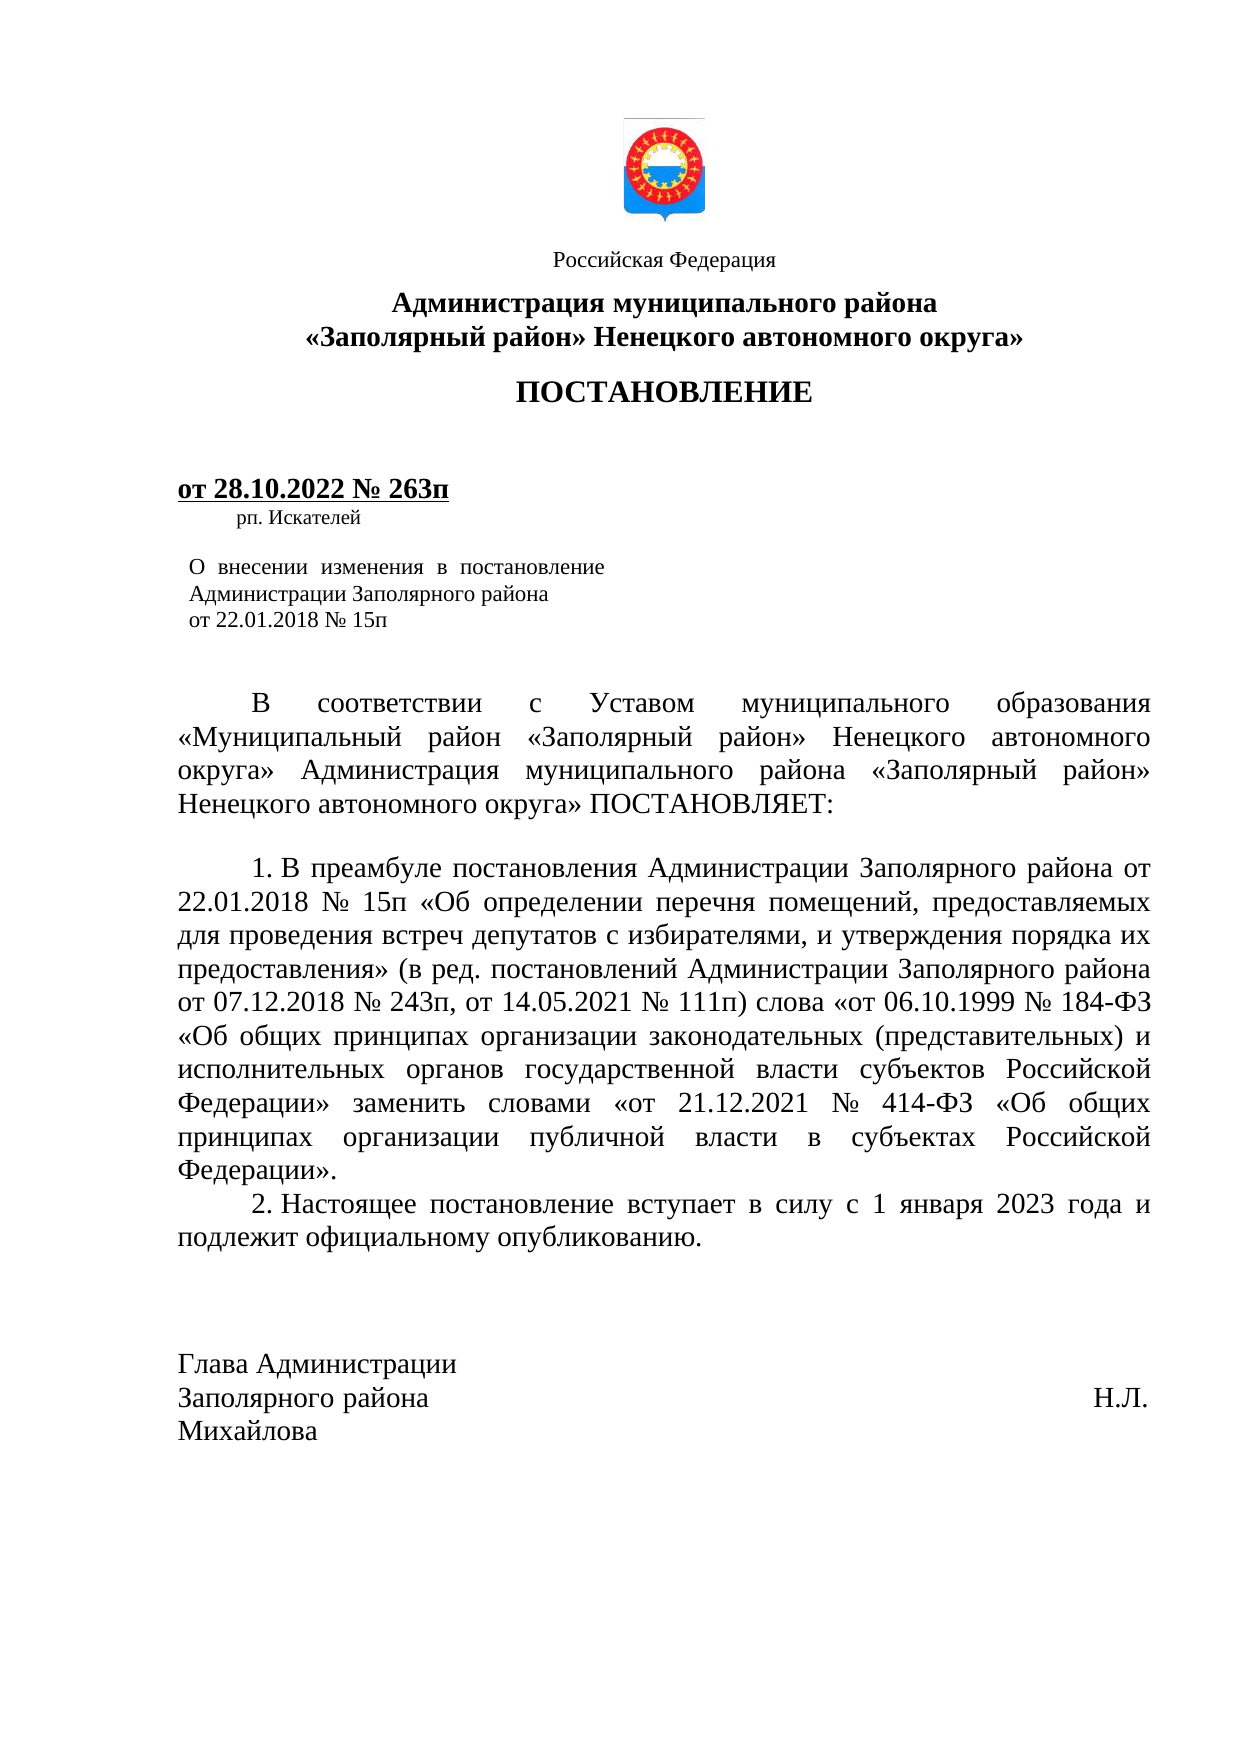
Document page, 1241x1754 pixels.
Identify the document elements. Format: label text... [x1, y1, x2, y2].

text Российская Федерация [177, 246, 1152, 273]
picture [623, 118, 705, 222]
list Настоящее постановление вступает в силу с 1 января 2023 года и подлежит официальному опубликованию. [177, 1186, 1152, 1253]
text «Заполярный район» Ненецкого автономного округа» [177, 319, 1152, 352]
text рп. Искателей [236, 505, 1152, 529]
text Администрация муниципального района [177, 285, 1152, 319]
table_header О внесении изменения в постановление Администрации Заполярного района от 22.01.2018 № 15п [177, 553, 617, 685]
text Глава Администрации [177, 1346, 1152, 1380]
list В преамбуле постановления Администрации Заполярного района от 22.01.2018 № 15п «Об определении перечня помещений, предоставляемых для проведения встреч депутатов с избирателями, и утверждения порядка их предоставления» (в ред. постановлений Администрации Заполярного района от 07.12.2018 № 243п, от 14.05.2021 № 111п) слова «от 06.10.1999 № 184-ФЗ «Об общих принципах организации законодательных (представительных) и исполнительных органов государственной власти субъектов Российской Федерации» заменить словами «от 21.12.2021 № 414-ФЗ «Об общих принципах организации публичной власти в субъектах Российской Федерации». [177, 850, 1152, 1186]
text В соответствии с Уставом муниципального образования «Муниципальный район «Заполярный район» Ненецкого автономного округа» Администрация муниципального района «Заполярный район» Ненецкого автономного округа» ПОСТАНОВЛЯЕТ: [177, 685, 1152, 819]
text ПОСТАНОВЛЕНИЕ [177, 373, 1152, 409]
text от 28.10.2022 № 263п [177, 472, 1152, 505]
text Заполярного района Н.Л. Михайлова [177, 1380, 1152, 1447]
